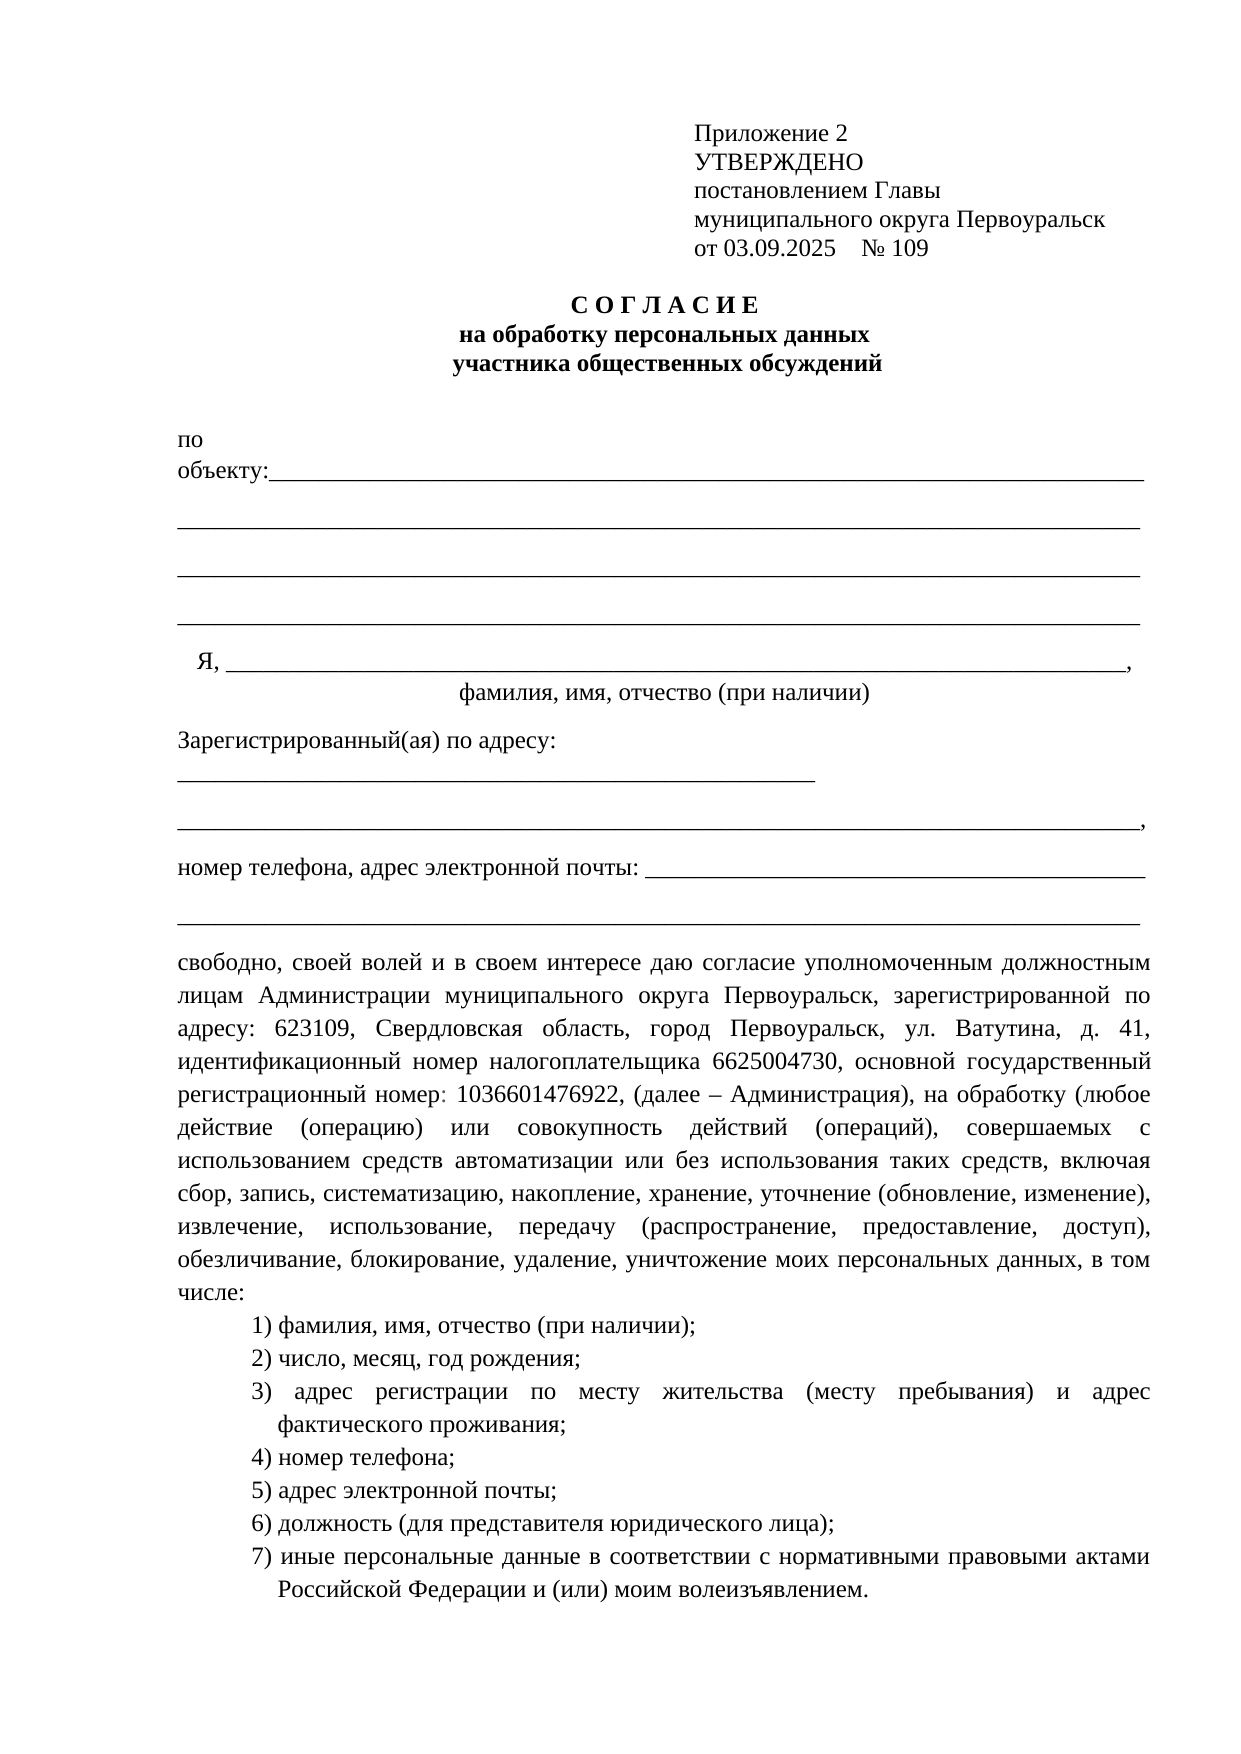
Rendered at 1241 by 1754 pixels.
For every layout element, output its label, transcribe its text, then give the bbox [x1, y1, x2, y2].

text участника общественных обсуждений [177, 348, 1152, 377]
text от 03.09.2025 № 109 [177, 233, 1152, 262]
text Зарегистрированный(ая) по адресу: ___________________________________________________ [177, 725, 1152, 785]
text _____________________________________________________________________________ [177, 503, 1152, 532]
text Я, ________________________________________________________________________, фамилия, имя, отчество (при наличии) [177, 646, 1152, 706]
text Приложение 2 [177, 118, 1152, 147]
text УТВЕРЖДЕНО [177, 147, 1152, 176]
text _____________________________________________________________________________, [177, 804, 1152, 833]
text _____________________________________________________________________________ [177, 551, 1152, 580]
text по объекту:______________________________________________________________________ [177, 424, 1152, 484]
text свободно, своей волей и в своем интересе даю согласие уполномоченным должностным лицам Администрации муниципального округа Первоуральск, зарегистрированной по адресу: 623109, Свердловская область, город Первоуральск, ул. Ватутина, д. 41, идентификационный номер налогоплательщика 6625004730, основной государственный регистрационный номер: 1036601476922, (далее – Администрация), на обработку (любое действие (операцию) или совокупность действий (операций), совершаемых с использованием средств автоматизации или без использования таких средств, включая сбор, запись, систематизацию, накопление, хранение, уточнение (обновление, изменение), извлечение, использование, передачу (распространение, предоставление, доступ), обезличивание, блокирование, удаление, уничтожение моих персональных данных, в том числе: [177, 947, 1152, 1306]
text 7) иные персональные данные в соответствии с нормативными правовыми актами Российской Федерации и (или) моим волеизъявлением. [177, 1541, 1152, 1603]
text _____________________________________________________________________________ [177, 599, 1152, 627]
text на обработку персональных данных [177, 319, 1152, 348]
text постановлением Главы [177, 176, 1152, 204]
text 5) адрес электронной почты; [177, 1475, 1152, 1504]
text 6) должность (для представителя юридического лица); [177, 1508, 1152, 1537]
text _____________________________________________________________________________ [177, 899, 1152, 928]
text муниципального округа Первоуральск [177, 204, 1152, 233]
text 2) число, месяц, год рождения; [177, 1343, 1152, 1372]
text 4) номер телефона; [177, 1442, 1152, 1471]
text номер телефона, адрес электронной почты: ________________________________________ [177, 852, 1152, 880]
text 3) адрес регистрации по месту жительства (месту пребывания) и адрес фактического проживания; [177, 1376, 1152, 1438]
text С О Г Л А С И Е [177, 291, 1152, 319]
text 1) фамилия, имя, отчество (при наличии); [177, 1310, 1152, 1339]
